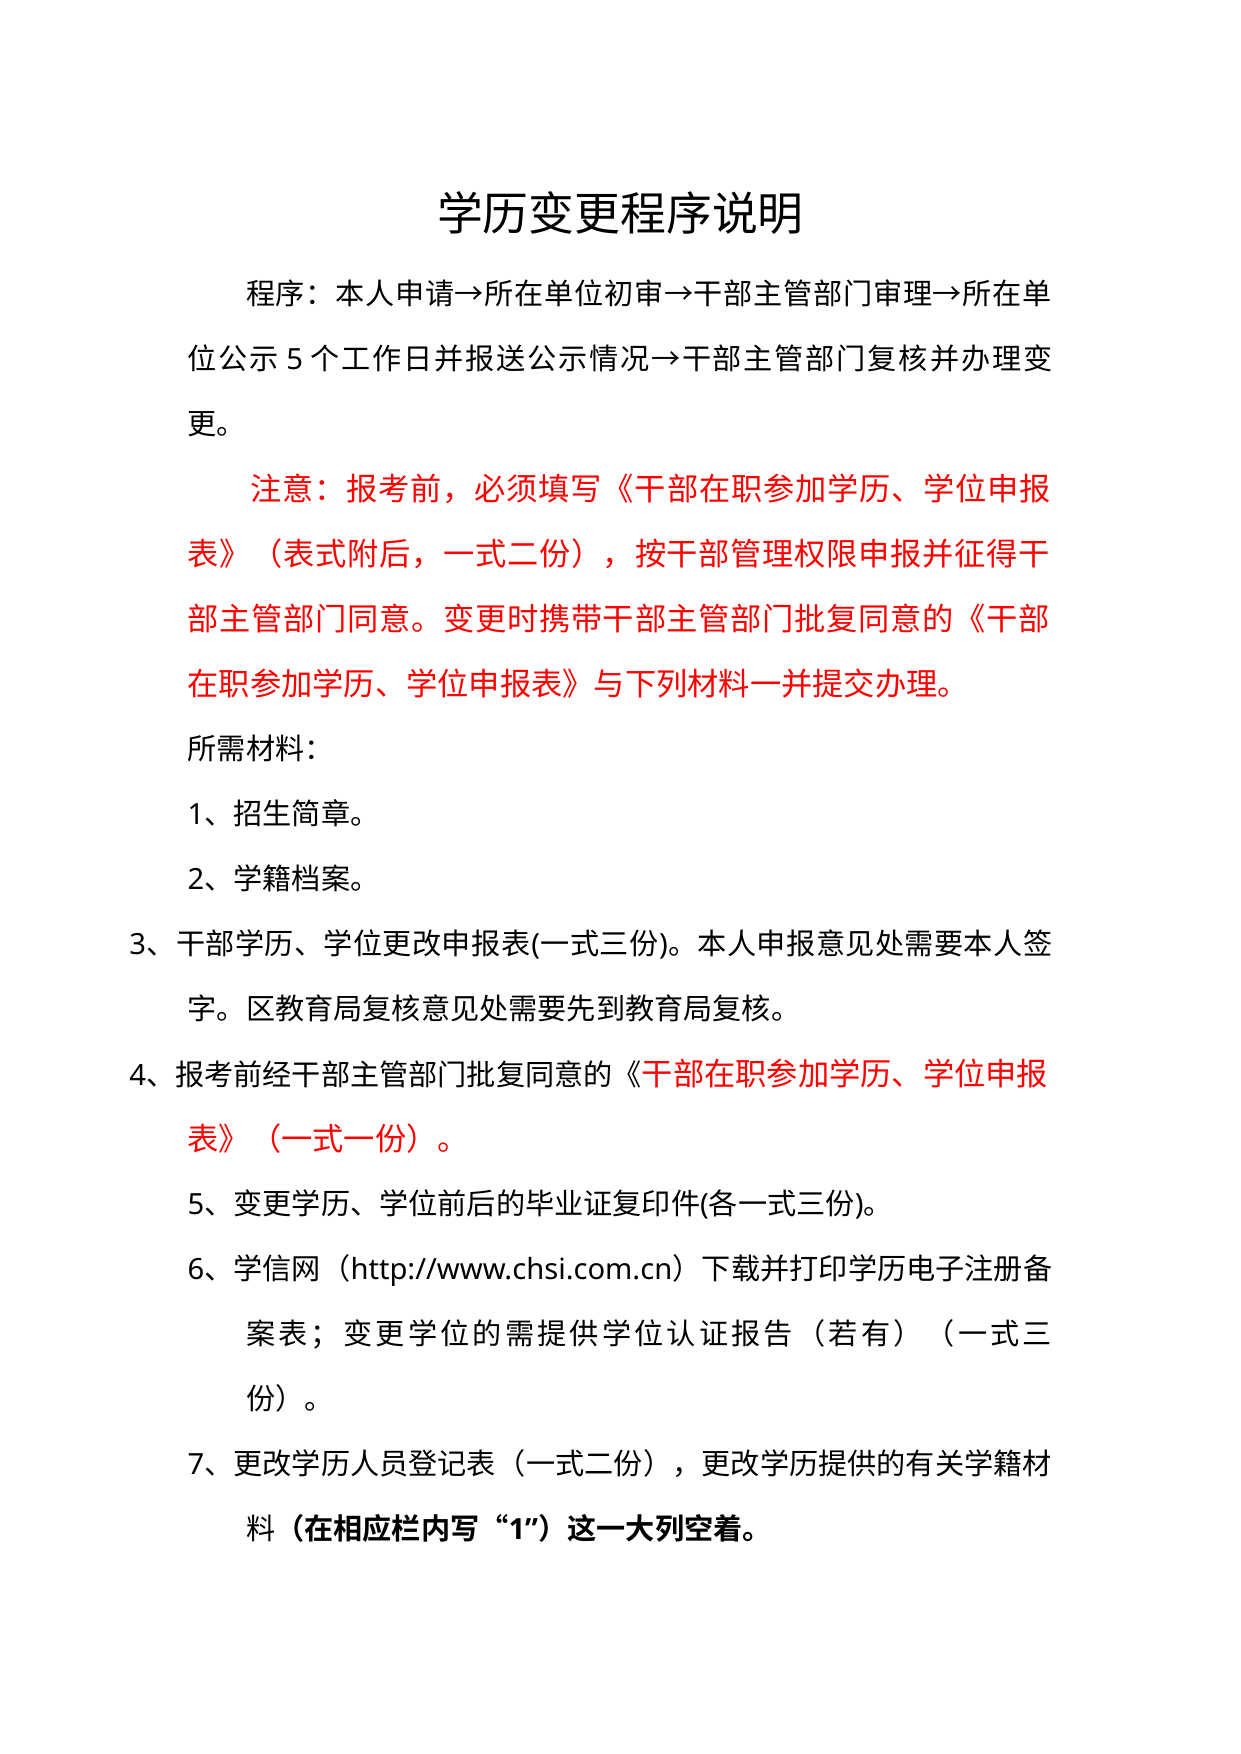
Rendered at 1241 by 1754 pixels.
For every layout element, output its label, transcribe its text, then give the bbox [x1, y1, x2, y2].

text 5、变更学历、学位前后的毕业证复印件(各一式三份)。 [187, 1169, 1053, 1234]
text 所需材料： [187, 714, 1053, 779]
text 1、招生简章。 [187, 779, 1053, 844]
text 注意：报考前，必须填写《干部在职参加学历、学位申报表》（表式附后，一式二份），按干部管理权限申报并征得干部主管部门同意。变更时携带干部主管部门批复同意的《干部在职参加学历、学位申报表》与下列材料一并提交办理。 [187, 454, 1053, 714]
text 学历变更程序说明 [187, 162, 1053, 259]
text 7、更改学历人员登记表（一式二份），更改学历提供的有关学籍材料（在相应栏内写“1”）这一大列空着。 [187, 1429, 1053, 1559]
text 2、学籍档案。 [187, 844, 1053, 909]
text 3、干部学历、学位更改申报表(一式三份)。本人申报意见处需要本人签字。区教育局复核意见处需要先到教育局复核。 [129, 909, 1053, 1039]
text 4、报考前经干部主管部门批复同意的《干部在职参加学历、学位申报表》（一式一份）。 [129, 1039, 1053, 1169]
text 6、学信网（http://www.chsi.com.cn）下载并打印学历电子注册备案表；变更学位的需提供学位认证报告（若有）（一式三份）。 [187, 1234, 1053, 1429]
text 程序：本人申请→所在单位初审→干部主管部门审理→所在单位公示5个工作日并报送公示情况→干部主管部门复核并办理变更。 [187, 259, 1053, 454]
